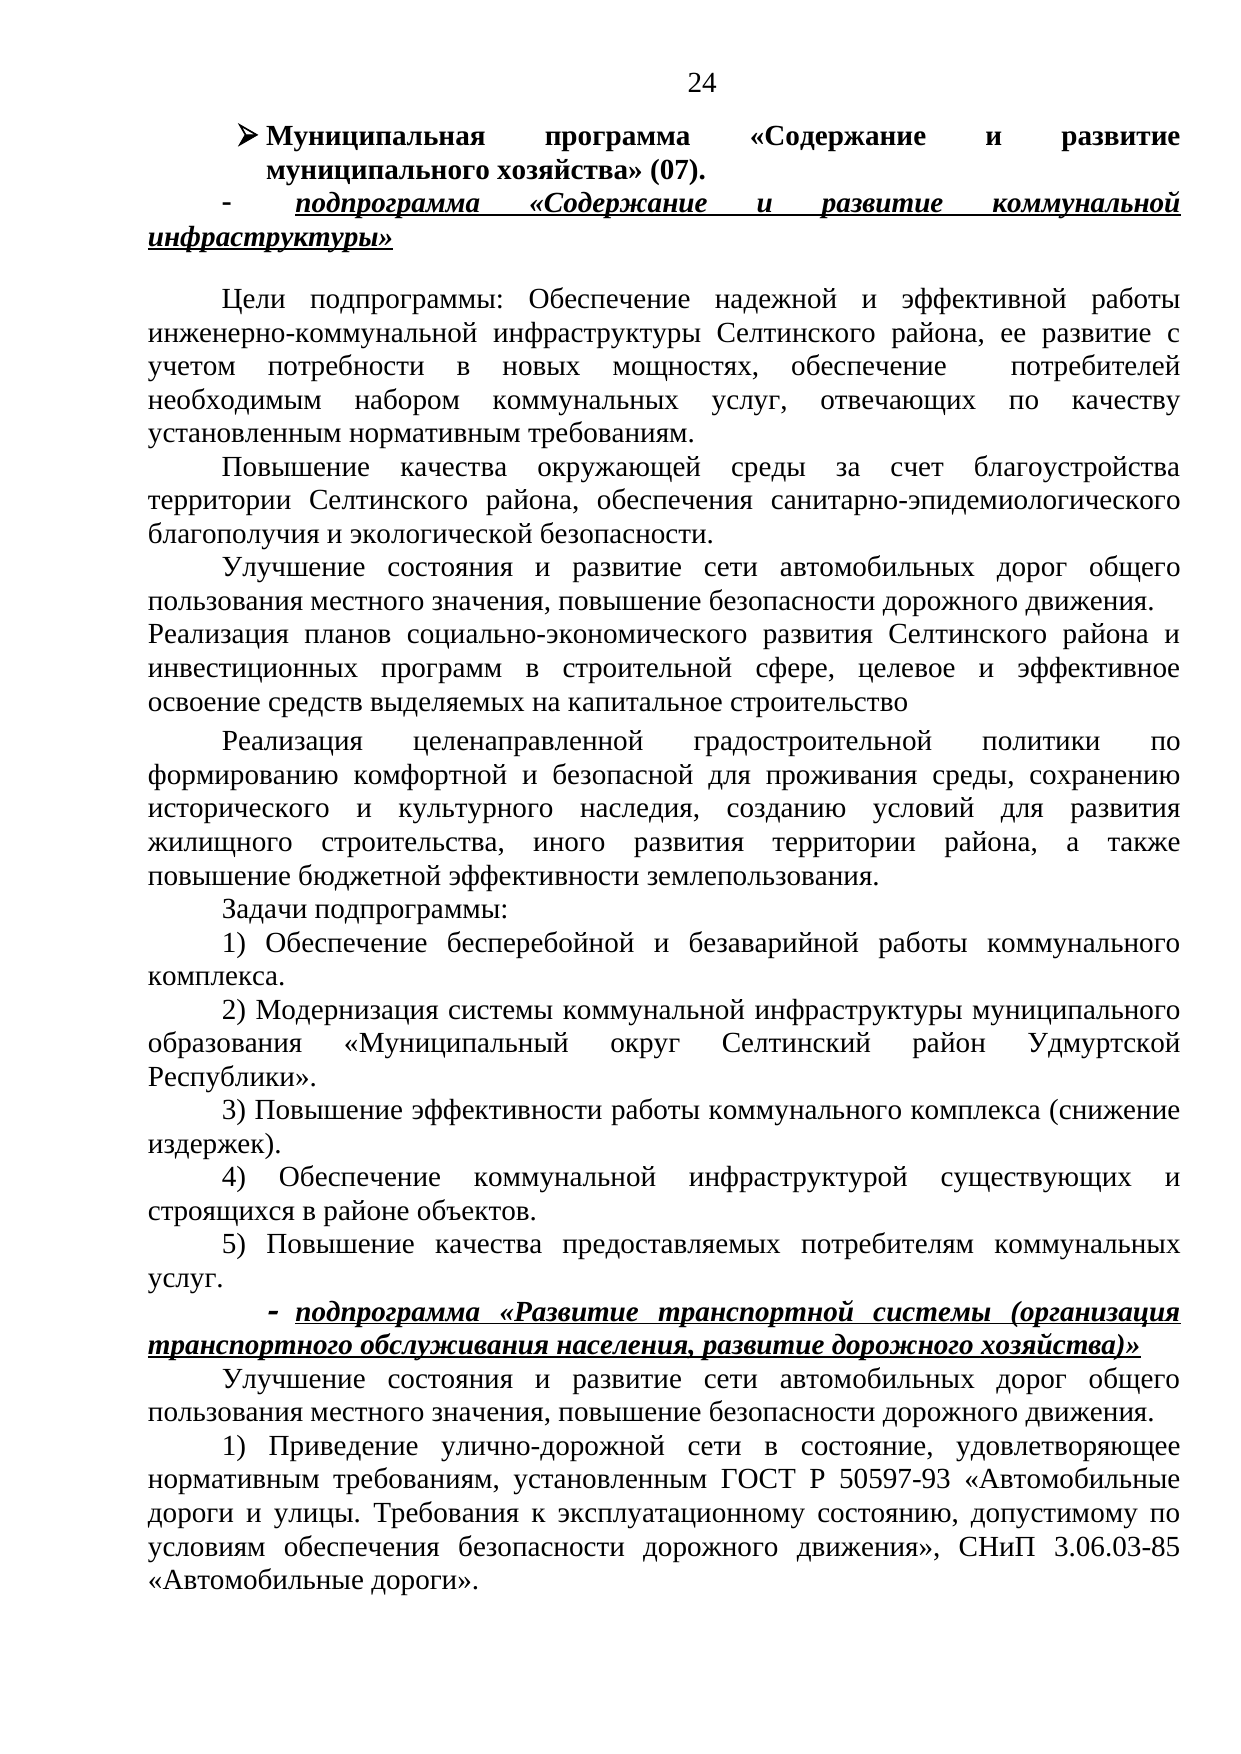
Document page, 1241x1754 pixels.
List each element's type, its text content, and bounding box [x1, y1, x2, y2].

text 1) Обеспечение бесперебойной и безаварийной работы коммунального комплекса. [148, 925, 1181, 992]
text 3) Повышение эффективности работы коммунального комплекса (снижение издержек). [148, 1092, 1181, 1159]
text 5) Повышение качества предоставляемых потребителям коммунальных услуг. [148, 1227, 1181, 1294]
text Реализация целенаправленной градостроительной политики по формированию комфортной и безопасной для проживания среды, сохранению исторического и культурного наследия, созданию условий для развития жилищного строительства, иного развития территории района, а также повышение бюджетной эффективности землепользования. [148, 723, 1181, 891]
text 1) Приведение улично-дорожной сети в состояние, удовлетворяющее нормативным требованиям, установленным ГОСТ Р 50597-93 «Автомобильные дороги и улицы. Требования к эксплуатационному состоянию, допустимому по условиям обеспечения безопасности дорожного движения», СНиП 3.06.03-85 «Автомобильные дороги». [148, 1428, 1181, 1596]
list Муниципальная программа «Содержание и развитие муниципального хозяйства» (07). [236, 118, 1181, 185]
list Повышение качества окружающей среды за счет благоустройства территории Селтинского района, обеспечения санитарно-эпидемиологического благополучия и экологической безопасности. [148, 449, 1181, 549]
list Цели подпрограммы: Обеспечение надежной и эффективной работы инженерно-коммунальной инфраструктуры Селтинского района, ее развитие с учетом потребности в новых мощностях, обеспечение потребителей необходимым набором коммунальных услуг, отвечающих по качеству установленным нормативным требованиям. [148, 281, 1181, 449]
text Задачи подпрограммы: [148, 891, 1181, 925]
text 2) Модернизация системы коммунальной инфраструктуры муниципального образования «Муниципальный округ Селтинский район Удмуртской Республики». [148, 992, 1181, 1092]
list подпрограмма «Развитие транспортной системы (организация транспортного обслуживания населения, развитие дорожного хозяйства)» [148, 1294, 1181, 1361]
text 4) Обеспечение коммунальной инфраструктурой существующих и строящихся в районе объектов. [148, 1159, 1181, 1227]
list подпрограмма «Содержание и развитие коммунальной инфраструктуры» [148, 185, 1181, 252]
text Улучшение состояния и развитие сети автомобильных дорог общего пользования местного значения, повышение безопасности дорожного движения. [148, 1361, 1181, 1428]
list Реализация планов социально-экономического развития Селтинского района и инвестиционных программ в строительной сфере, целевое и эффективное освоение средств выделяемых на капитальное строительство [148, 617, 1181, 717]
list Улучшение состояния и развитие сети автомобильных дорог общего пользования местного значения, повышение безопасности дорожного движения. [148, 549, 1181, 617]
